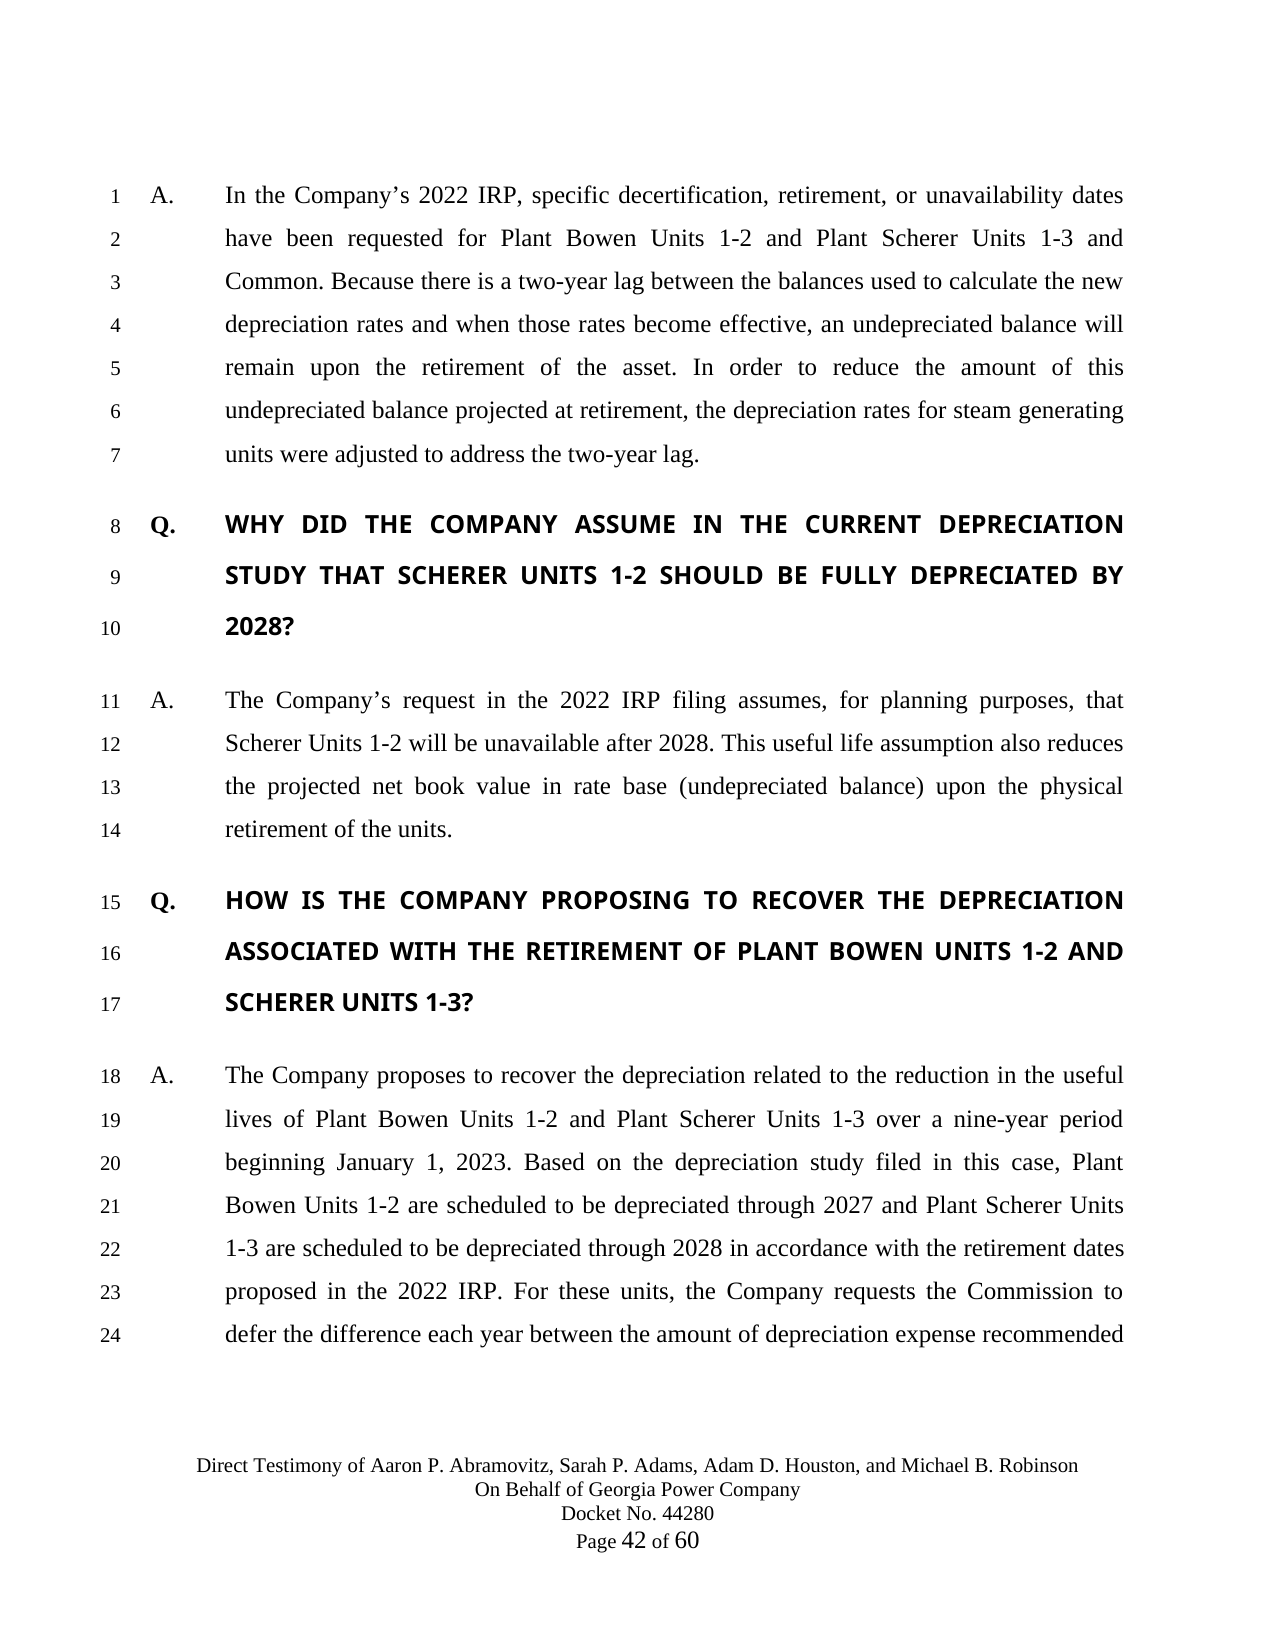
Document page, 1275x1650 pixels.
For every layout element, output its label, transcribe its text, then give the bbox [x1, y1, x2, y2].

text Q. How is the Company proposing to recover the depreciation associated with the retirement of Plant Bowen Units 1-2 and Scherer Units 1-3? [150, 882, 1125, 1019]
text A. The Company’s request in the 2022 IRP filing assumes, for planning purposes, that Scherer Units 1-2 will be unavailable after 2028. This useful life assumption also reduces the projected net book value in rate base (undepreciated balance) upon the physical retirement of the units. [150, 685, 1125, 843]
text Q. Why did the Company assume in the current depreciation study that Scherer Units 1-2 should be fully depreciated by 2028? [150, 507, 1125, 643]
text A. In the Company’s 2022 IRP, specific decertification, retirement, or unavailability dates have been requested for Plant Bowen Units 1-2 and Plant Scherer Units 1-3 and Common. Because there is a two-year lag between the balances used to calculate the new depreciation rates and when those rates become effective, an undepreciated balance will remain upon the retirement of the asset. In order to reduce the amount of this undepreciated balance projected at retirement, the depreciation rates for steam generating units were adjusted to address the two-year lag. [150, 180, 1125, 467]
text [150, 1061, 1125, 1348]
